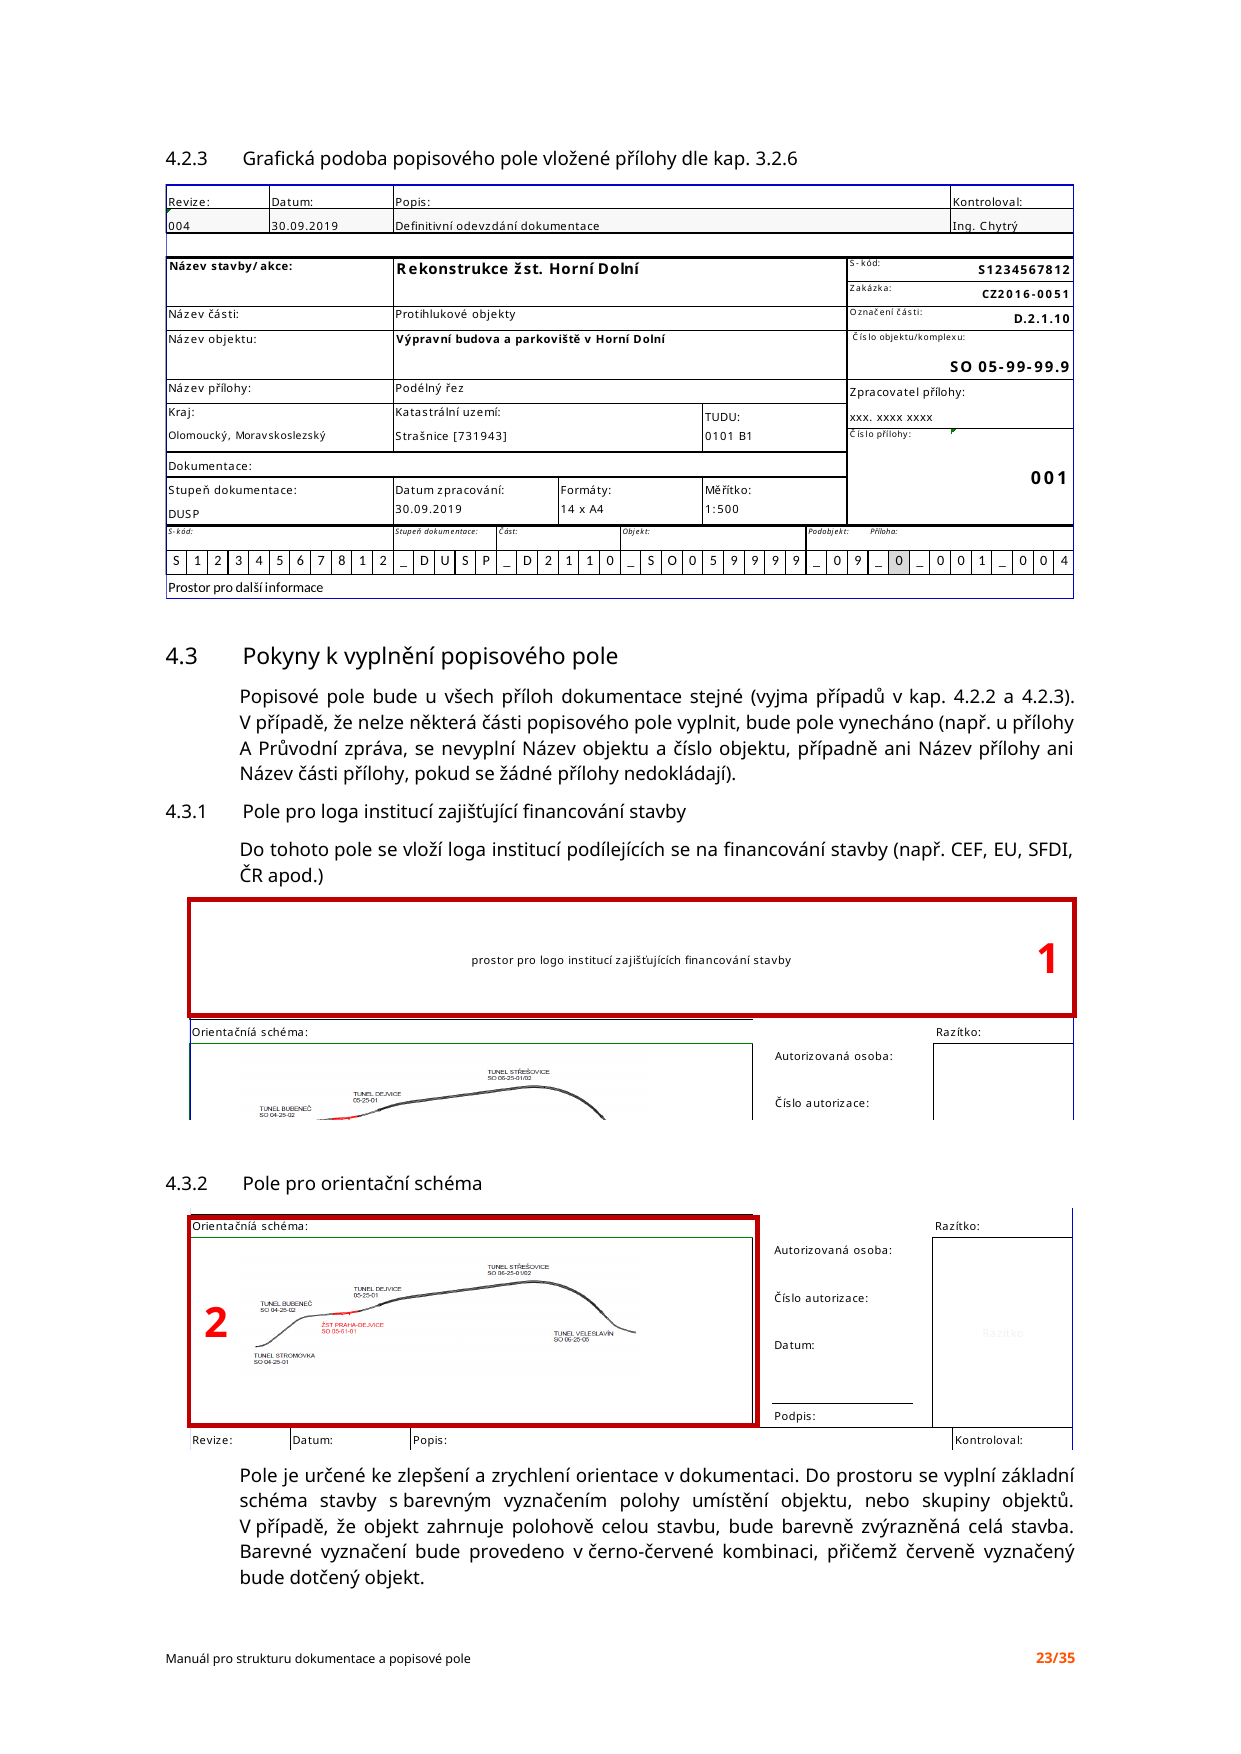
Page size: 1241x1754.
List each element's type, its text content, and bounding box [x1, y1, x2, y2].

text Pole pro orientační schéma [165, 1170, 1075, 1196]
text Pole pro loga institucí zajišťující financování stavby [165, 798, 1075, 824]
text Pole je určené ke zlepšení a zrychlení orientace v dokumentaci. Do prostoru se vyplní základní schéma stavby s barevným vyznačením polohy umístění objektu, nebo skupiny objektů. V případě, že objekt zahrnuje polohově celou stavbu, bude barevně zvýrazněná celá stavba. Barevné vyznačení bude provedeno v černo-červené kombinaci, přičemž červeně vyznačený bude dotčený objekt. [239, 1462, 1075, 1590]
text Grafická podoba popisového pole vložené přílohy dle kap. 3.2.6 [165, 146, 1075, 171]
text Do tohoto pole se vloží loga institucí podílejících se na financování stavby (např. CEF, EU, SFDI, ČR apod.) [239, 836, 1075, 887]
text Popisové pole bude u všech příloh dokumentace stejné (vyjma případů v kap. 4.2.2 a 4.2.3). V případě, že nelze některá části popisového pole vyplnit, bude pole vynecháno (např. u přílohy A Průvodní zpráva, se nevyplní Název objektu a číslo objektu, případně ani Název přílohy ani Název části přílohy, pokud se žádné přílohy nedokládají). [239, 684, 1075, 786]
text Pokyny k vyplnění popisového pole [165, 640, 1075, 671]
